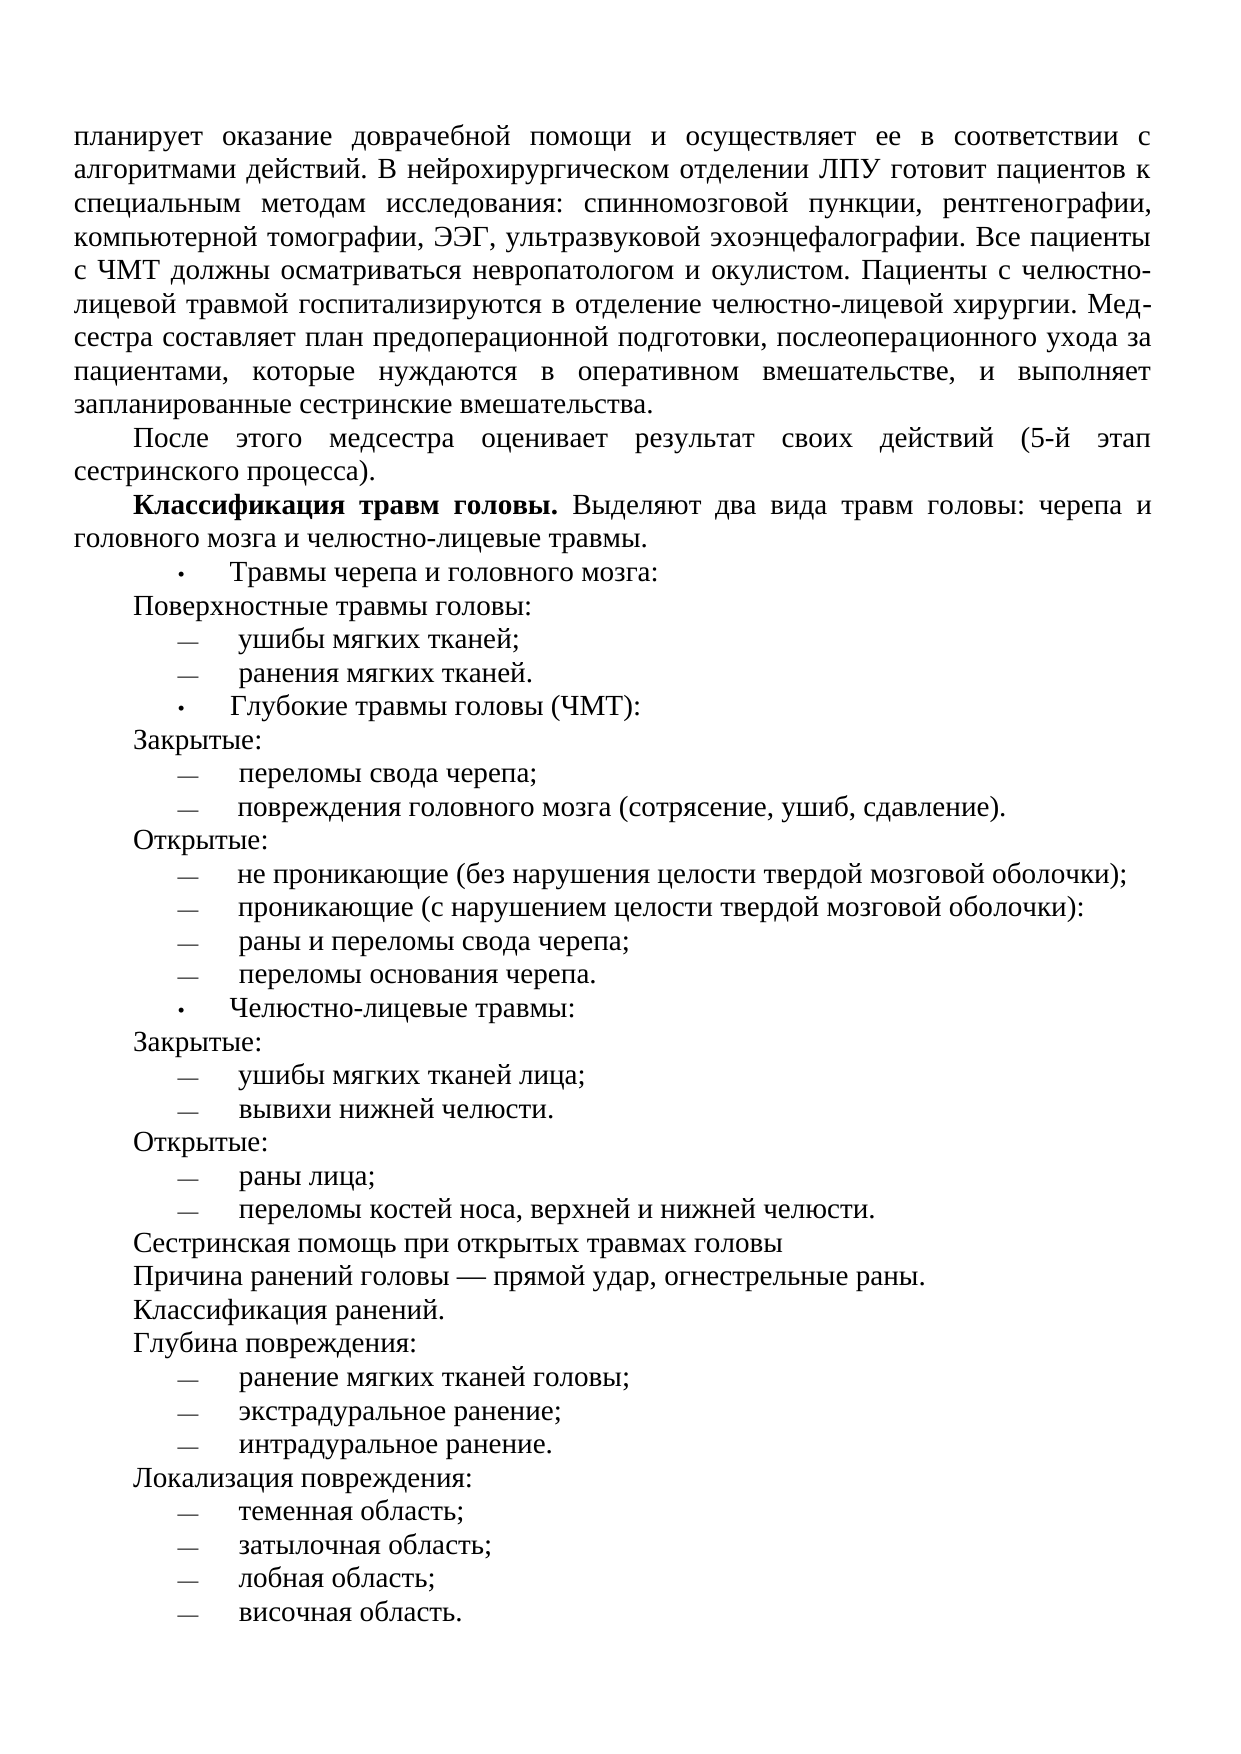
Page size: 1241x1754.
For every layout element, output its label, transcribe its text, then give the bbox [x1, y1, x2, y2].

list ушибы мягких тканей; [177, 621, 1152, 655]
text Причина ранений головы — прямой удар, огнестрельные раны. [74, 1258, 1152, 1292]
list не проникающие (без нарушения целости твердой мозговой оболочки); [177, 856, 1152, 889]
list височная область. [177, 1594, 1152, 1627]
text Глубина повреждения: [74, 1326, 1152, 1359]
text Закрытые: [74, 1024, 1152, 1057]
text Классификация травм головы. Выделяют два вида травм головы: черепа и головного мозга и челюстно-лицевые травмы. [74, 487, 1152, 554]
text После этого медсестра оценивает результат своих действий (5-й этап сестринского процесса). [74, 420, 1152, 487]
text Поверхностные травмы головы: [74, 588, 1152, 621]
list повреждения головного мозга (сотрясение, ушиб, сдавление). [177, 789, 1152, 822]
list раны и переломы свода черепа; [177, 923, 1152, 957]
list ранение мягких тканей головы; [177, 1359, 1152, 1393]
text Сестринская помощь при открытых травмах головы [74, 1225, 1152, 1258]
list Глубокие травмы головы (ЧМТ): [177, 688, 1152, 722]
list переломы свода черепа; [177, 755, 1152, 789]
list затылочная область; [177, 1527, 1152, 1560]
list вывихи нижней челюсти. [177, 1091, 1152, 1124]
list Челюстно-лицевые травмы: [177, 990, 1152, 1024]
list экстрадуральное ранение; [177, 1393, 1152, 1426]
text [74, 118, 1152, 420]
text Локализация повреждения: [74, 1460, 1152, 1493]
text Открытые: [74, 1124, 1152, 1158]
list Травмы черепа и головного мозга: [177, 554, 1152, 588]
text Классификация ранений. [74, 1292, 1152, 1326]
list лобная область; [177, 1560, 1152, 1594]
list раны лица; [177, 1158, 1152, 1191]
text Закрытые: [74, 722, 1152, 755]
list интрадуральное ранение. [177, 1426, 1152, 1460]
list теменная область; [177, 1493, 1152, 1527]
list ушибы мягких тканей лица; [177, 1057, 1152, 1091]
list проникающие (с нарушением целости твердой мозговой оболочки): [177, 889, 1152, 923]
list ранения мягких тканей. [177, 655, 1152, 688]
text Открытые: [74, 822, 1152, 856]
list переломы основания черепа. [177, 957, 1152, 990]
list переломы костей носа, верхней и нижней челюсти. [177, 1191, 1152, 1225]
